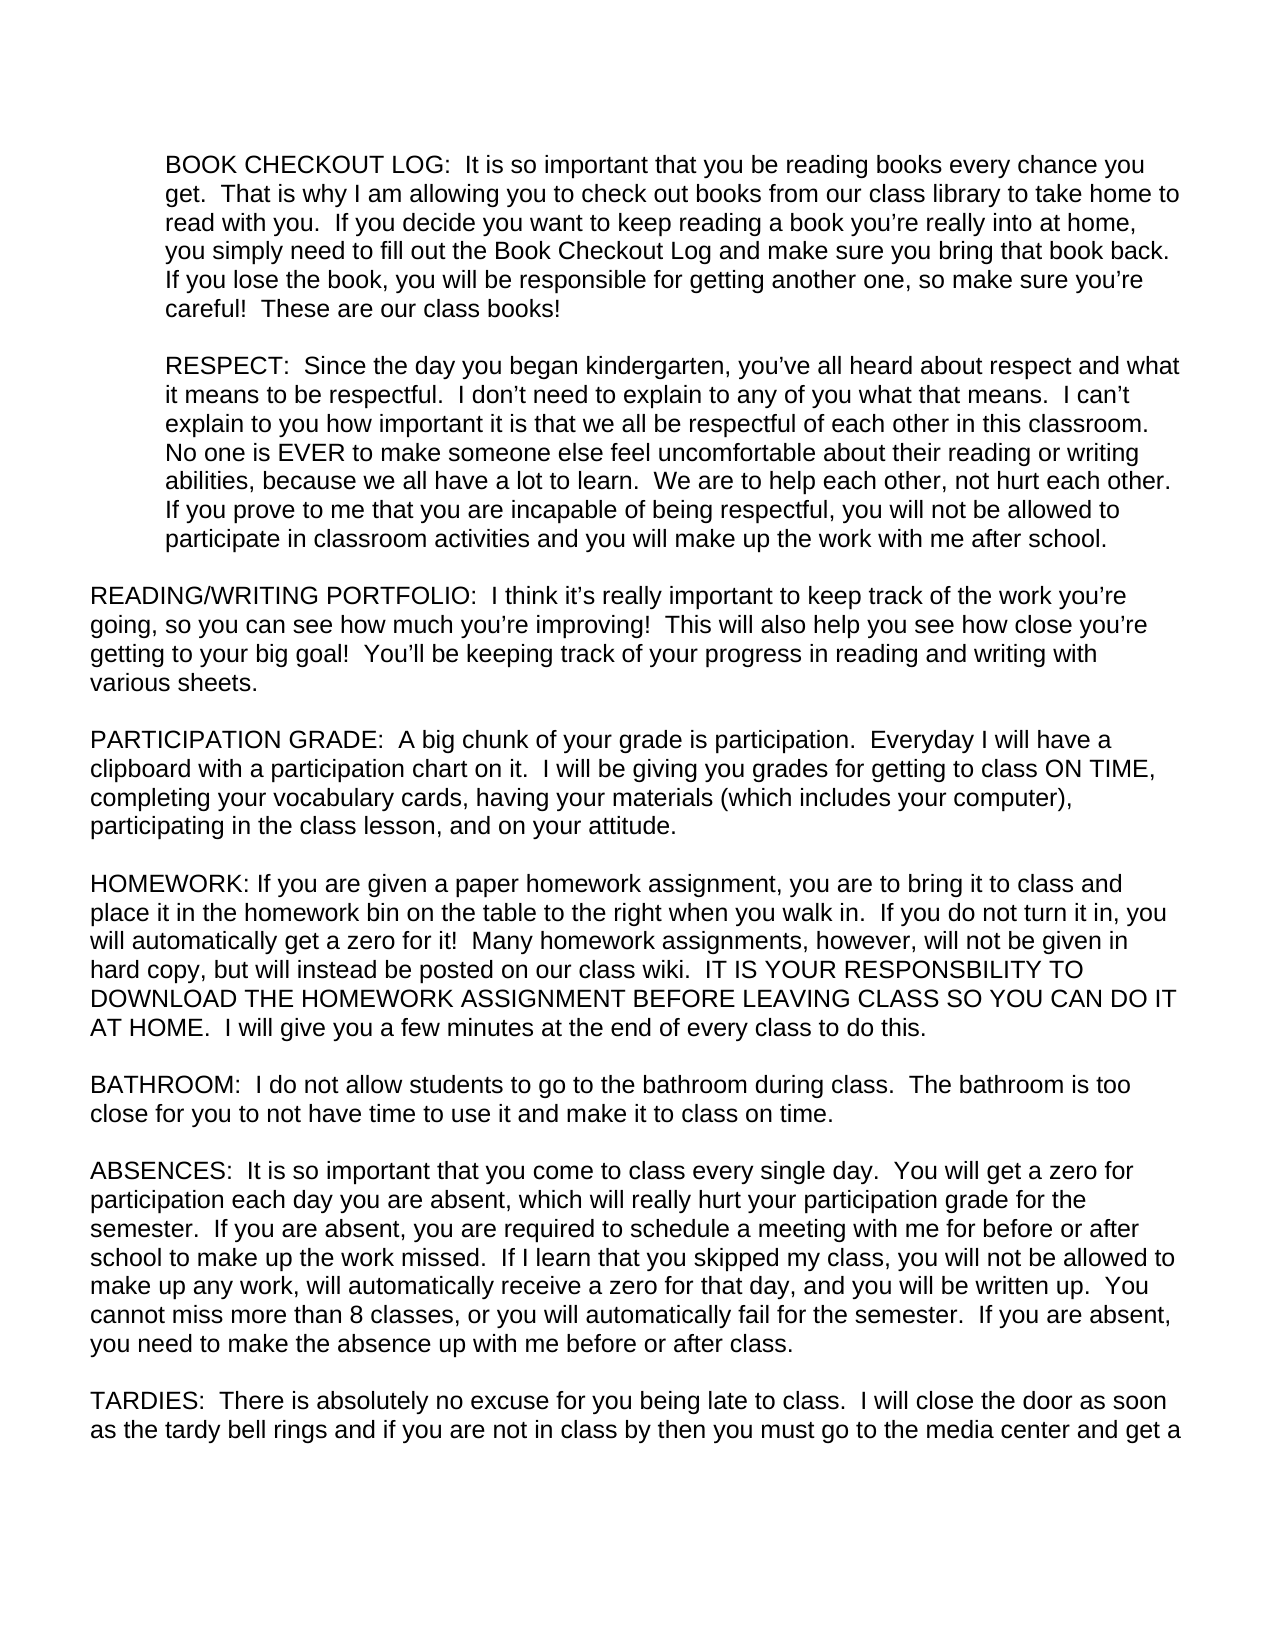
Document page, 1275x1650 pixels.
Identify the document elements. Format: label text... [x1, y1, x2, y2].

text ABSENCES: It is so important that you come to class every single day. You will get a zero for participation each day you are absent, which will really hurt your participation grade for the semester. If you are absent, you are required to schedule a meeting with me for before or after school to make up the work missed. If I learn that you skipped my class, you will not be allowed to make up any work, will automatically receive a zero for that day, and you will be written up. You cannot miss more than 8 classes, or you will automatically fail for the semester. If you are absent, you need to make the absence up with me before or after class. [90, 1156, 1185, 1357]
text HOMEWORK: If you are given a paper homework assignment, you are to bring it to class and place it in the homework bin on the table to the right when you walk in. If you do not turn it in, you will automatically get a zero for it! Many homework assignments, however, will not be given in hard copy, but will instead be posted on our class wiki. IT IS YOUR RESPONSBILITY TO DOWNLOAD THE HOMEWORK ASSIGNMENT BEFORE LEAVING CLASS SO YOU CAN DO IT AT HOME. I will give you a few minutes at the end of every class to do this. [90, 869, 1185, 1041]
text BOOK CHECKOUT LOG: It is so important that you be reading books every chance you get. That is why I am allowing you to check out books from our class library to take home to read with you. If you decide you want to keep reading a book you’re really into at home, you simply need to fill out the Book Checkout Log and make sure you bring that book back. If you lose the book, you will be responsible for getting another one, so make sure you’re careful! These are our class books! [165, 150, 1185, 322]
text READING/WRITING PORTFOLIO: I think it’s really important to keep track of the work you’re going, so you can see how much you’re improving! This will also help you see how close you’re getting to your big goal! You’ll be keeping track of your progress in reading and writing with various sheets. [90, 581, 1185, 696]
text BATHROOM: I do not allow students to go to the bathroom during class. The bathroom is too close for you to not have time to use it and make it to class on time. [90, 1070, 1185, 1127]
text PARTICIPATION GRADE: A big chunk of your grade is participation. Everyday I will have a clipboard with a participation chart on it. I will be giving you grades for getting to class ON TIME, completing your vocabulary cards, having your materials (which includes your computer), participating in the class lesson, and on your attitude. [90, 725, 1185, 840]
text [90, 1386, 1185, 1444]
text RESPECT: Since the day you began kindergarten, you’ve all heard about respect and what it means to be respectful. I don’t need to explain to any of you what that means. I can’t explain to you how important it is that we all be respectful of each other in this classroom. No one is EVER to make someone else feel uncomfortable about their reading or writing abilities, because we all have a lot to learn. We are to help each other, not hurt each other. If you prove to me that you are incapable of being respectful, you will not be allowed to participate in classroom activities and you will make up the work with me after school. [165, 351, 1185, 552]
